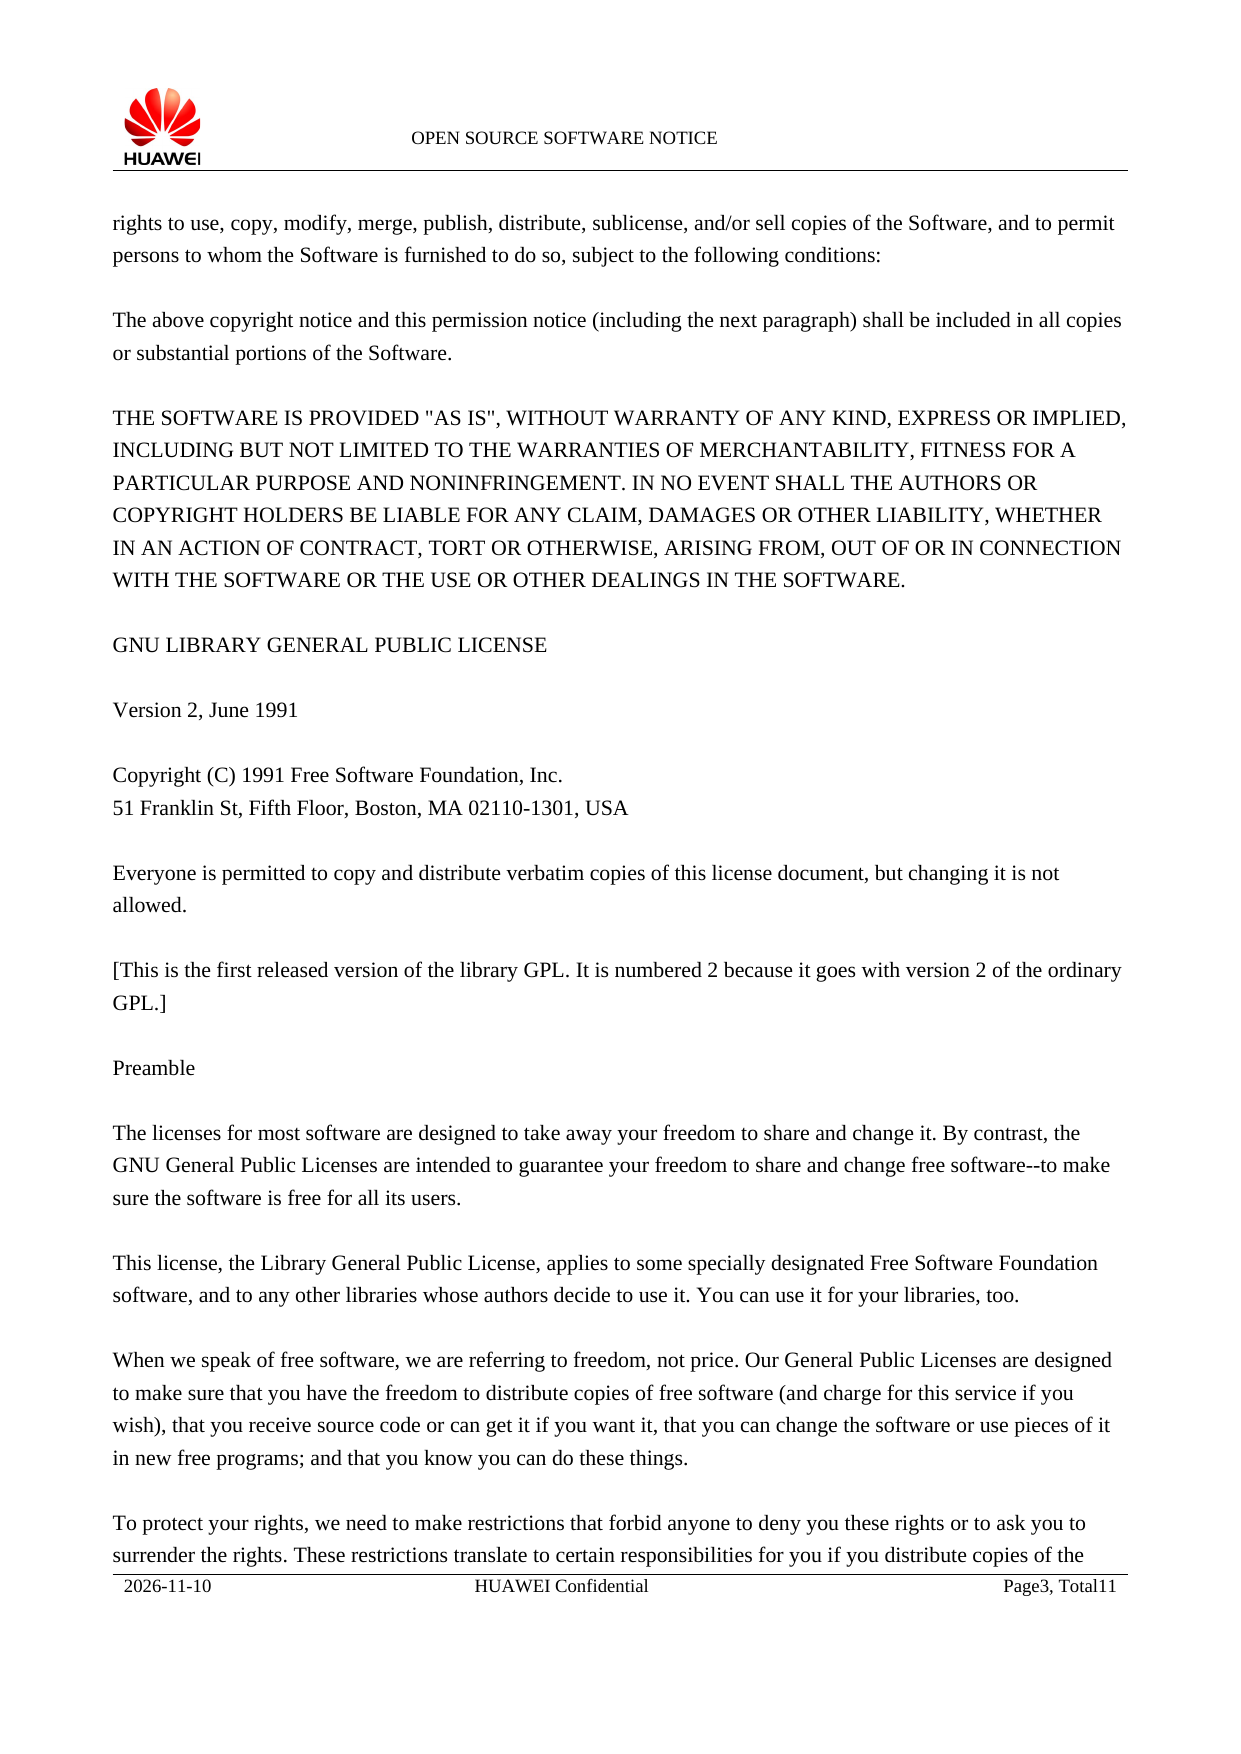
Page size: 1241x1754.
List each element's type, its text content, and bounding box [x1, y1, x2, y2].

picture [124, 88, 201, 165]
